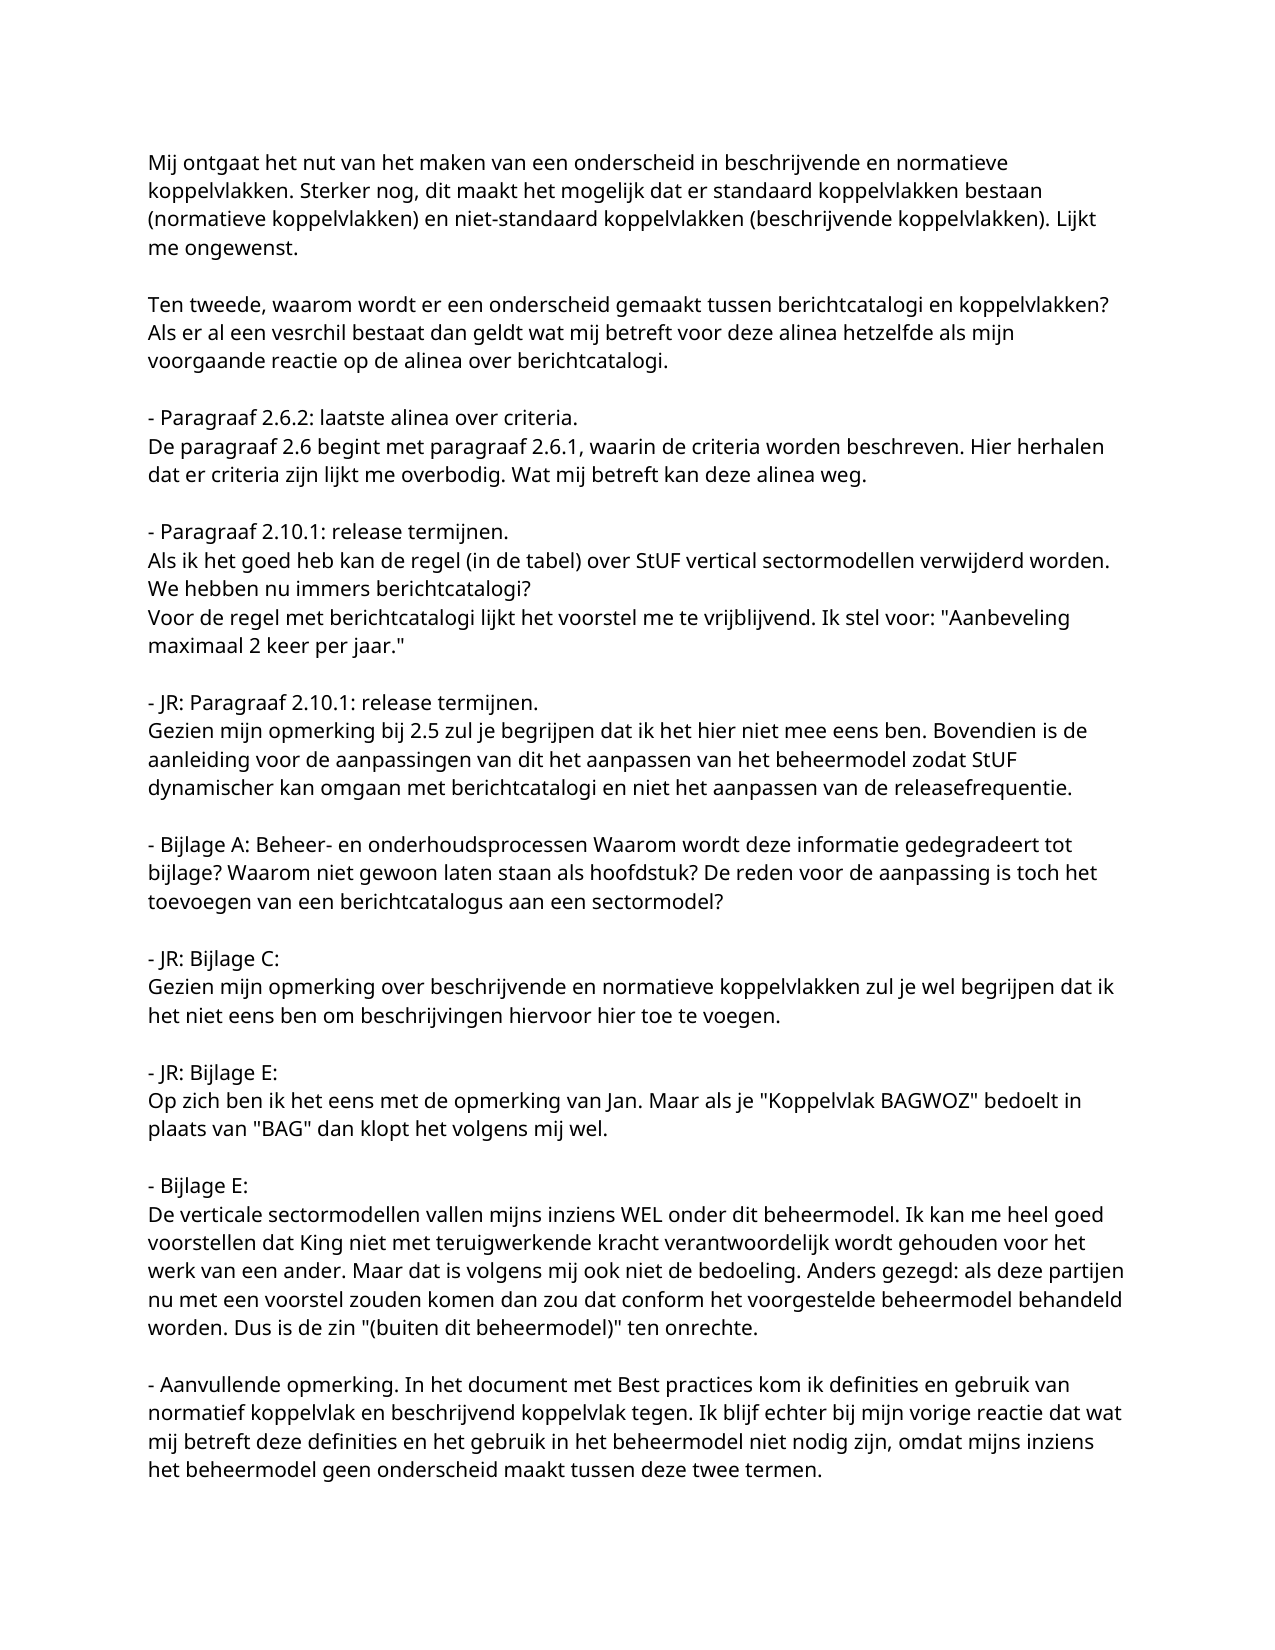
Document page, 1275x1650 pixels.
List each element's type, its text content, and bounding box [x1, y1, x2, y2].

text Voor de regel met berichtcatalogi lijkt het voorstel me te vrijblijvend. Ik stel voor: "Aanbeveling maximaal 2 keer per jaar." [148, 603, 1127, 659]
text - Paragraaf 2.10.1: release termijnen. [148, 517, 1127, 546]
text De paragraaf 2.6 begint met paragraaf 2.6.1, waarin de criteria worden beschreven. Hier herhalen dat er criteria zijn lijkt me overbodig. Wat mij betreft kan deze alinea weg. [148, 432, 1127, 489]
text - Aanvullende opmerking. In het document met Best practices kom ik definities en gebruik van normatief koppelvlak en beschrijvend koppelvlak tegen. Ik blijf echter bij mijn vorige reactie dat wat mij betreft deze definities en het gebruik in het beheermodel niet nodig zijn, omdat mijns inziens het beheermodel geen onderscheid maakt tussen deze twee termen. [148, 1370, 1127, 1484]
text De verticale sectormodellen vallen mijns inziens WEL onder dit beheermodel. Ik kan me heel goed voorstellen dat King niet met teruigwerkende kracht verantwoordelijk wordt gehouden voor het werk van een ander. Maar dat is volgens mij ook niet de bedoeling. Anders gezegd: als deze partijen nu met een voorstel zouden komen dan zou dat conform het voorgestelde beheermodel behandeld worden. Dus is de zin "(buiten dit beheermodel)" ten onrechte. [148, 1200, 1127, 1342]
text Als ik het goed heb kan de regel (in de tabel) over StUF vertical sectormodellen verwijderd worden. We hebben nu immers berichtcatalogi? [148, 546, 1127, 603]
text Gezien mijn opmerking over beschrijvende en normatieve koppelvlakken zul je wel begrijpen dat ik het niet eens ben om beschrijvingen hiervoor hier toe te voegen. [148, 972, 1127, 1029]
text - JR: Paragraaf 2.10.1: release termijnen. [148, 688, 1127, 716]
text - JR: Bijlage C: [148, 944, 1127, 972]
text - Bijlage A: Beheer- en onderhoudsprocessen Waarom wordt deze informatie gedegradeert tot bijlage? Waarom niet gewoon laten staan als hoofdstuk? De reden voor de aanpassing is toch het toevoegen van een berichtcatalogus aan een sectormodel? [148, 830, 1127, 915]
text - Paragraaf 2.6.2: laatste alinea over criteria. [148, 403, 1127, 432]
text Op zich ben ik het eens met de opmerking van Jan. Maar als je "Koppelvlak BAGWOZ" bedoelt in plaats van "BAG" dan klopt het volgens mij wel. [148, 1086, 1127, 1143]
text - Bijlage E: [148, 1171, 1127, 1200]
text Gezien mijn opmerking bij 2.5 zul je begrijpen dat ik het hier niet mee eens ben. Bovendien is de aanleiding voor de aanpassingen van dit het aanpassen van het beheermodel zodat StUF dynamischer kan omgaan met berichtcatalogi en niet het aanpassen van de releasefrequentie. [148, 716, 1127, 802]
text Ten tweede, waarom wordt er een onderscheid gemaakt tussen berichtcatalogi en koppelvlakken? Als er al een vesrchil bestaat dan geldt wat mij betreft voor deze alinea hetzelfde als mijn voorgaande reactie op de alinea over berichtcatalogi. [148, 290, 1127, 375]
text Mij ontgaat het nut van het maken van een onderscheid in beschrijvende en normatieve koppelvlakken. Sterker nog, dit maakt het mogelijk dat er standaard koppelvlakken bestaan (normatieve koppelvlakken) en niet-standaard koppelvlakken (beschrijvende koppelvlakken). Lijkt me ongewenst. [148, 148, 1127, 261]
text - JR: Bijlage E: [148, 1058, 1127, 1086]
